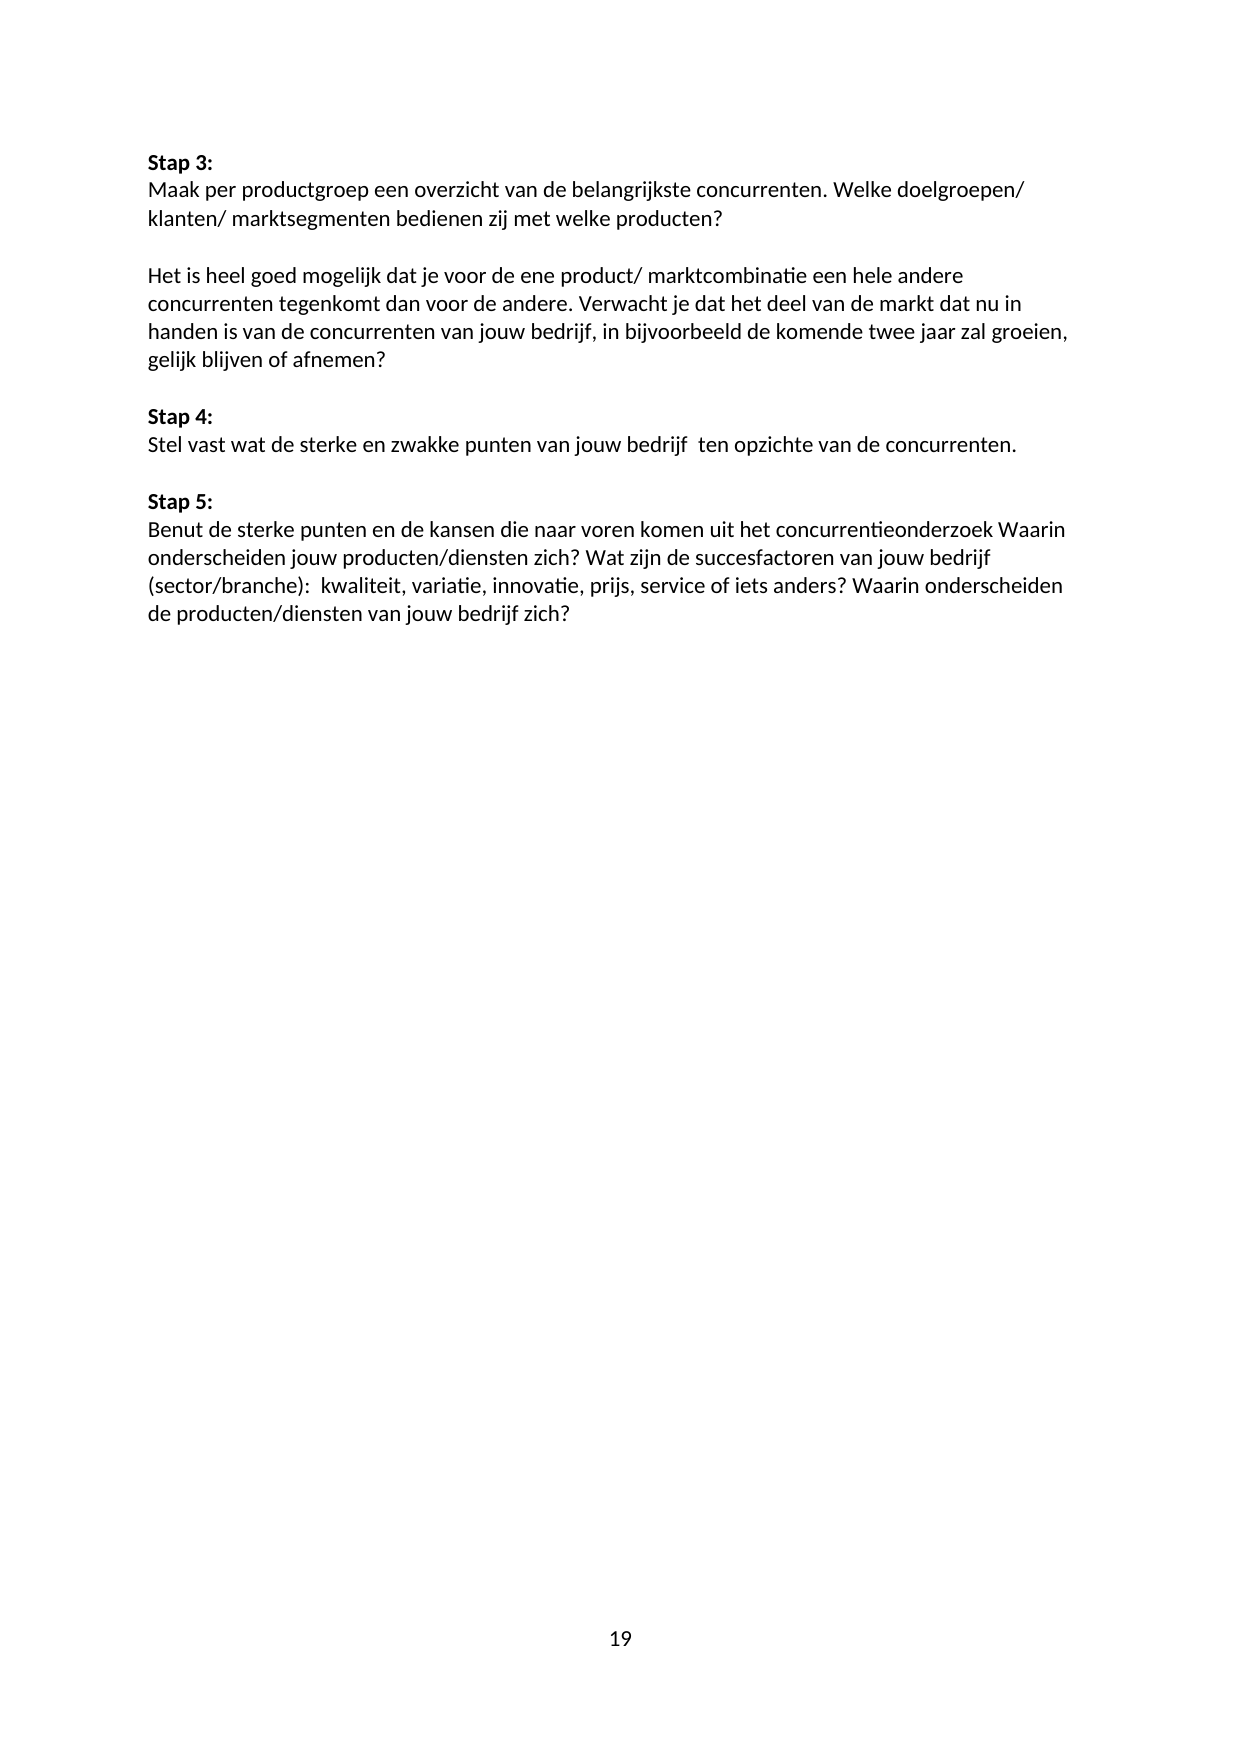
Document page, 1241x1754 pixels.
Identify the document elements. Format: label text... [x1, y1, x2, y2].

text Stap 4: Stel vast wat de sterke en zwakke punten van jouw bedrijf ten opzichte van de concurrenten. [148, 402, 1093, 458]
text Het is heel goed mogelijk dat je voor de ene product/ marktcombinatie een hele andere concurrenten tegenkomt dan voor de andere. Verwacht je dat het deel van de markt dat nu in handen is van de concurrenten van jouw bedrijf, in bijvoorbeeld de komende twee jaar zal groeien, gelijk blijven of afnemen? [148, 261, 1093, 373]
text Stap 3: Maak per productgroep een overzicht van de belangrijkste concurrenten. Welke doelgroepen/ klanten/ marktsegmenten bedienen zij met welke producten? [148, 148, 1093, 232]
text Stap 5: Benut de sterke punten en de kansen die naar voren komen uit het concurrentieonderzoek Waarin onderscheiden jouw producten/diensten zich? Wat zijn de succesfactoren van jouw bedrijf (sector/branche): kwaliteit, variatie, innovatie, prijs, service of iets anders? Waarin onderscheiden de producten/diensten van jouw bedrijf zich? [148, 487, 1093, 627]
